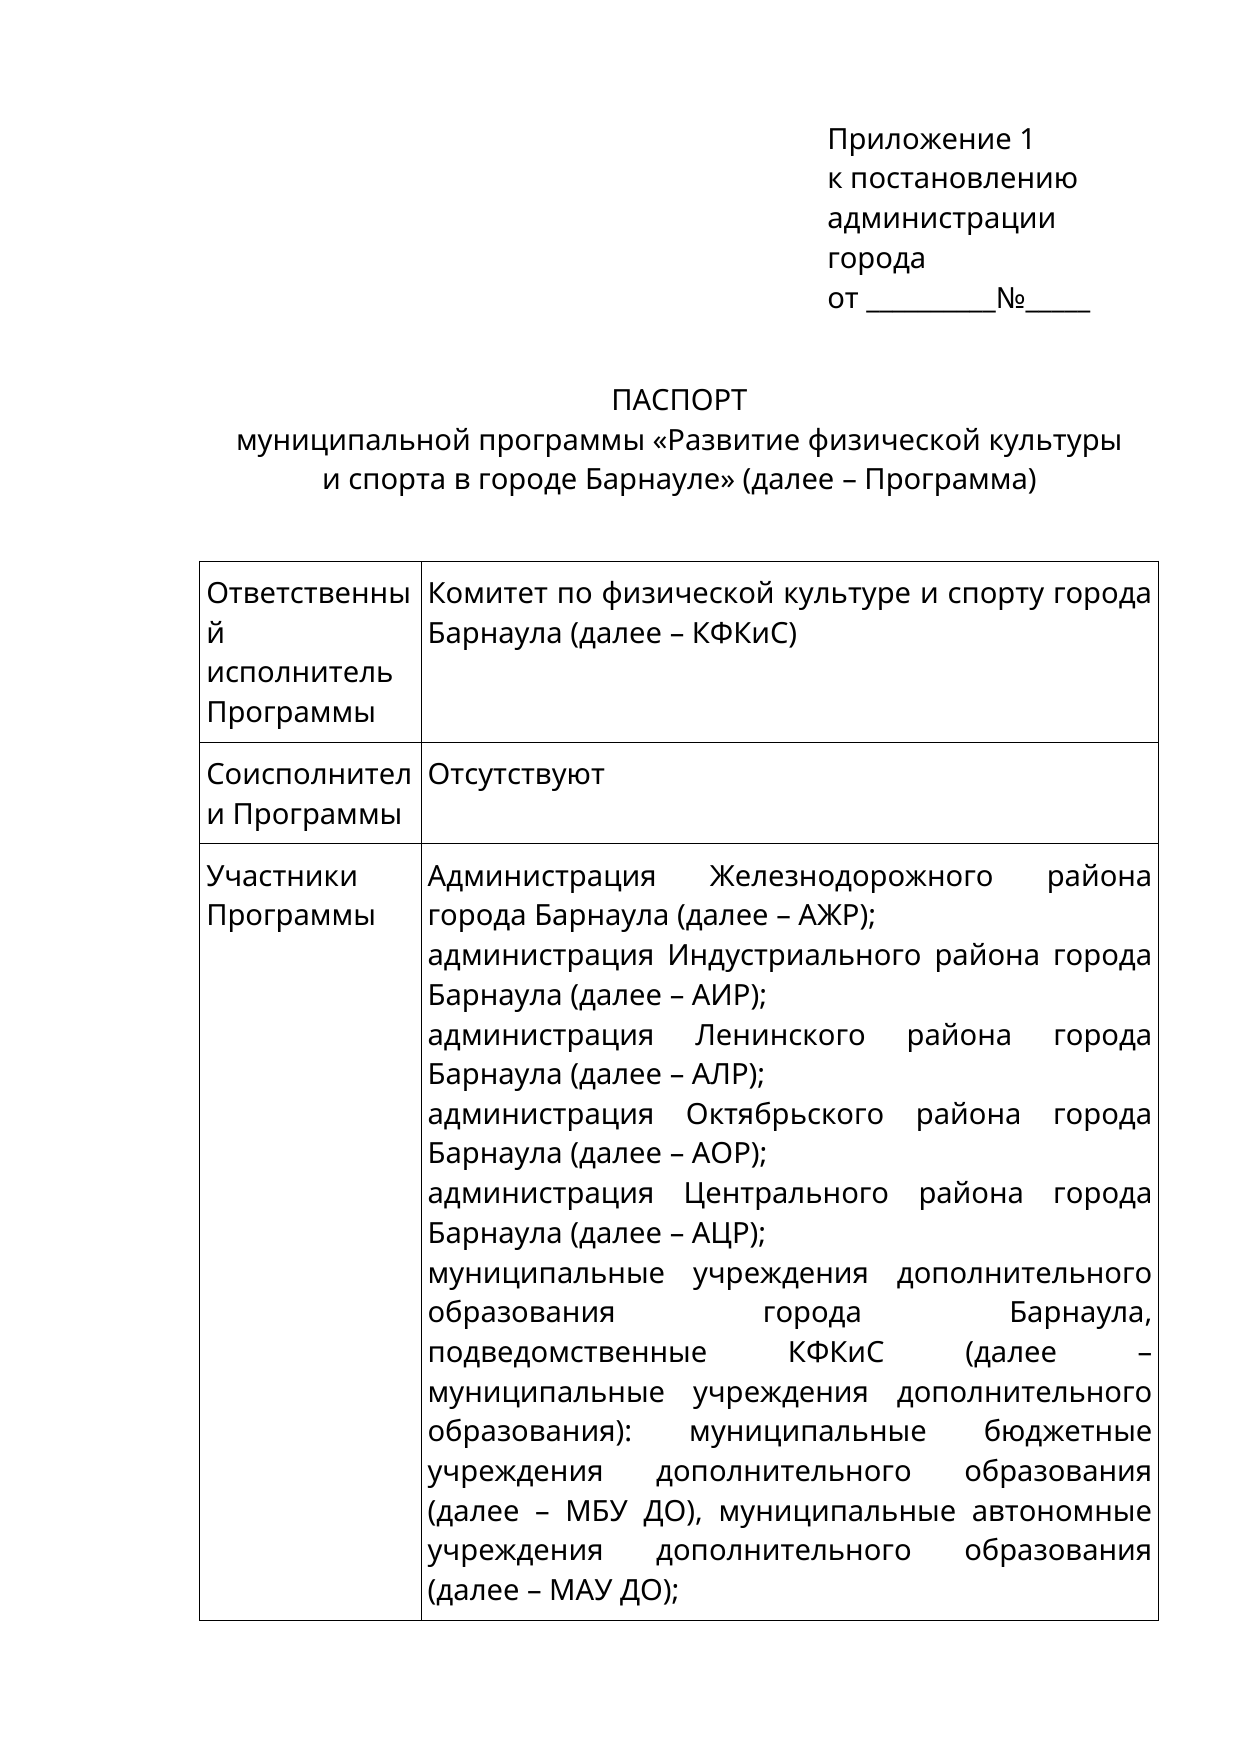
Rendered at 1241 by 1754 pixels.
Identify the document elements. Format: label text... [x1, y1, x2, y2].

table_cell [422, 844, 1158, 1620]
table_cell Отсутствуют [422, 743, 1158, 843]
text ПАСПОРТ [207, 379, 1152, 419]
table_cell Соисполнители Программы [200, 743, 421, 843]
text и спорта в городе Барнауле» (далее – Программа) [207, 458, 1152, 498]
table_header Приложение 1 к постановлению администрации города от __________№_____ [816, 118, 1152, 317]
text муниципальной программы «Развитие физической культуры [207, 419, 1152, 458]
table_cell Участники Программы [200, 844, 421, 1620]
table_header Комитет по физической культуре и спорту города Барнаула (далее – КФКиС) [422, 562, 1158, 742]
table_header Ответственный исполнитель Программы [200, 562, 421, 742]
